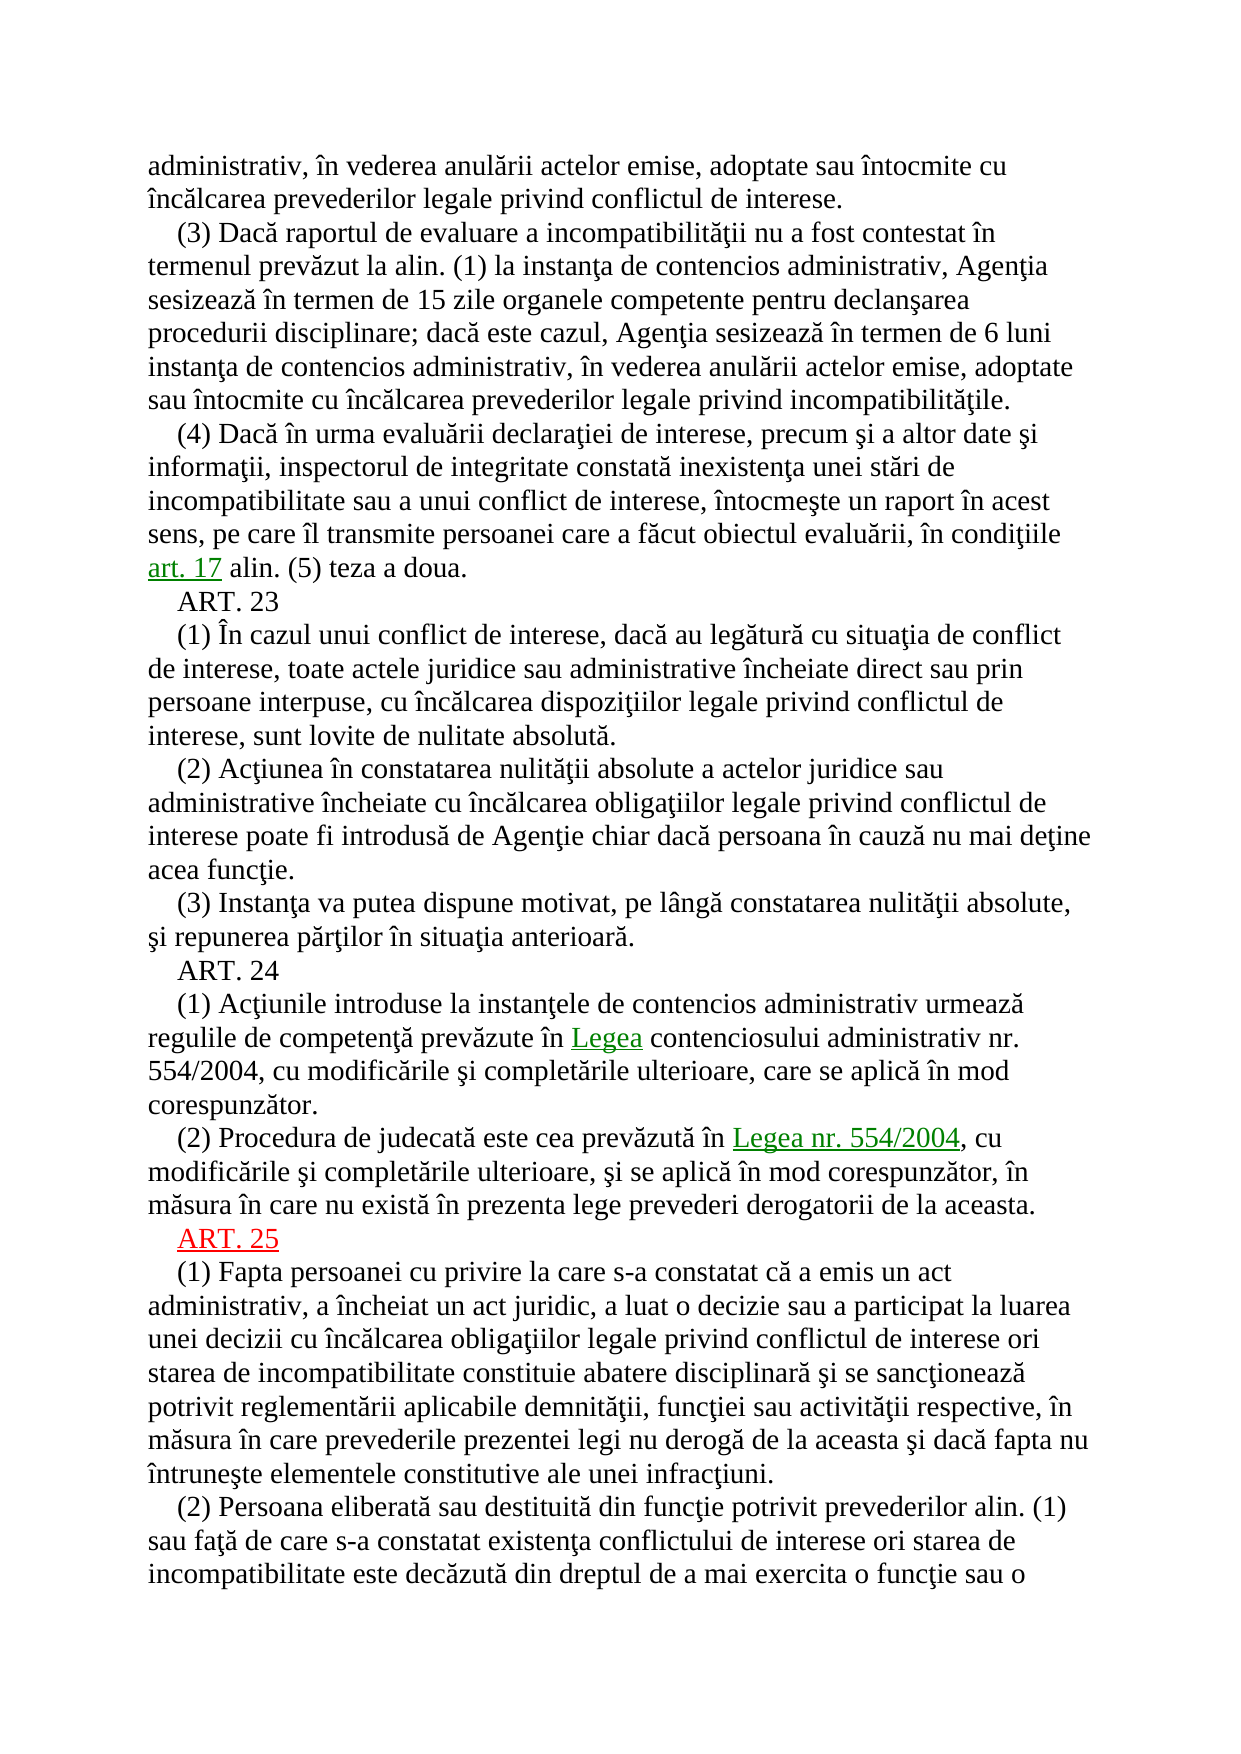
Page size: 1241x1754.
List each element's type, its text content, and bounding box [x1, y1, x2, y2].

text ART. 24 [148, 953, 1093, 986]
text (2) Procedura de judecată este cea prevăzută în Legea nr. 554/2004, cu modificările şi completările ulterioare, şi se aplică în mod corespunzător, în măsura în care nu există în prezenta lege prevederi derogatorii de la aceasta. [148, 1120, 1093, 1221]
text (4) Dacă în urma evaluării declaraţiei de interese, precum şi a altor date şi informaţii, inspectorul de integritate constată inexistenţa unei stări de incompatibilitate sau a unui conflict de interese, întocmeşte un raport în acest sens, pe care îl transmite persoanei care a făcut obiectul evaluării, în condiţiile art. 17 alin. (5) teza a doua. [148, 416, 1093, 584]
text (3) Dacă raportul de evaluare a incompatibilităţii nu a fost contestat în termenul prevăzut la alin. (1) la instanţa de contencios administrativ, Agenţia sesizează în termen de 15 zile organele competente pentru declanşarea procedurii disciplinare; dacă este cazul, Agenţia sesizează în termen de 6 luni instanţa de contencios administrativ, în vederea anulării actelor emise, adoptate sau întocmite cu încălcarea prevederilor legale privind incompatibilităţile. [148, 215, 1093, 416]
text (2) Acţiunea în constatarea nulităţii absolute a actelor juridice sau administrative încheiate cu încălcarea obligaţiilor legale privind conflictul de interese poate fi introdusă de Agenţie chiar dacă persoana în cauză nu mai deţine acea funcţie. [148, 751, 1093, 886]
text (1) Acţiunile introduse la instanţele de contencios administrativ urmează regulile de competenţă prevăzute în Legea contenciosului administrativ nr. 554/2004, cu modificările şi completările ulterioare, care se aplică în mod corespunzător. [148, 986, 1093, 1120]
text ART. 23 [148, 584, 1093, 617]
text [148, 1489, 1093, 1590]
text (1) În cazul unui conflict de interese, dacă au legătură cu situaţia de conflict de interese, toate actele juridice sau administrative încheiate direct sau prin persoane interpuse, cu încălcarea dispoziţiilor legale privind conflictul de interese, sunt lovite de nulitate absolută. [148, 617, 1093, 751]
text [148, 148, 1093, 215]
text (3) Instanţa va putea dispune motivat, pe lângă constatarea nulităţii absolute, şi repunerea părţilor în situaţia anterioară. [148, 886, 1093, 953]
text (1) Fapta persoanei cu privire la care s-a constatat că a emis un act administrativ, a încheiat un act juridic, a luat o decizie sau a participat la luarea unei decizii cu încălcarea obligaţiilor legale privind conflictul de interese ori starea de incompatibilitate constituie abatere disciplinară şi se sancţionează potrivit reglementării aplicabile demnităţii, funcţiei sau activităţii respective, în măsura în care prevederile prezentei legi nu derogă de la aceasta şi dacă fapta nu întruneşte elementele constitutive ale unei infracţiuni. [148, 1254, 1093, 1489]
text ART. 25 [148, 1221, 1093, 1254]
